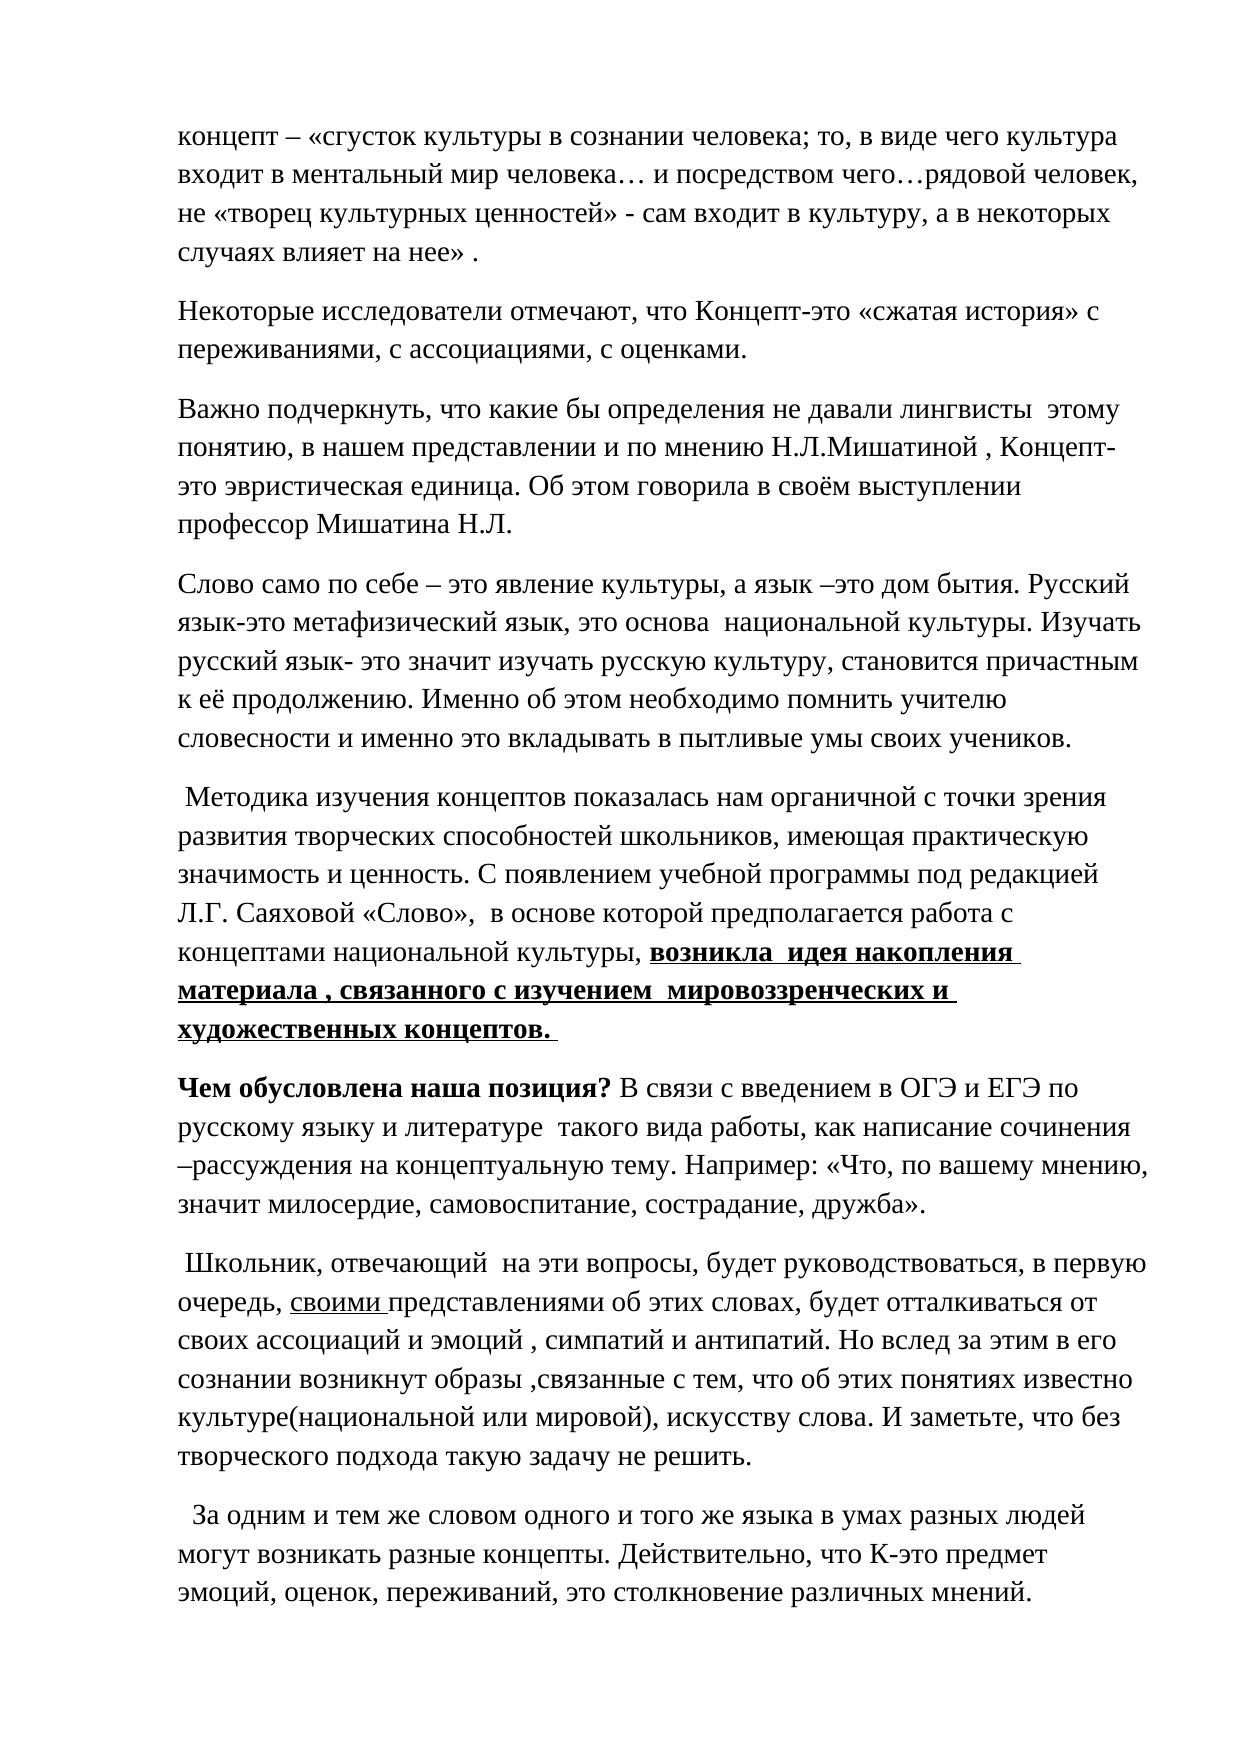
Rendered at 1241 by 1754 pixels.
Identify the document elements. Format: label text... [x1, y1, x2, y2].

text Школьник, отвечающий на эти вопросы, будет руководствоваться, в первую очередь, своими представлениями об этих словах, будет отталкиваться от своих ассоциаций и эмоций , симпатий и антипатий. Но вслед за этим в его сознании возникнут образы ,связанные с тем, что об этих понятиях известно культуре(национальной или мировой), искусству слова. И заметьте, что без творческого подхода такую задачу не решить. [177, 1245, 1152, 1471]
text Методика изучения концептов показалась нам органичной с точки зрения развития творческих способностей школьников, имеющая практическую значимость и ценность. С появлением учебной программы под редакцией Л.Г. Саяховой «Слово», в основе которой предполагается работа с концептами национальной культуры, возникла идея накопления материала , связанного с изучением мировоззренческих и художественных концептов. [177, 779, 1152, 1044]
text Важно подчеркнуть, что какие бы определения не давали лингвисты этому понятию, в нашем представлении и по мнению Н.Л.Мишатиной , Концепт- это эвристическая единица. Об этом говорила в своём выступлении профессор Мишатина Н.Л. [177, 391, 1152, 540]
text Некоторые исследователи отмечают, что Концепт-это «сжатая история» с переживаниями, с ассоциациями, с оценками. [177, 293, 1152, 365]
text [177, 118, 1152, 267]
text Чем обусловлена наша позиция? В связи с введением в ОГЭ и ЕГЭ по русскому языку и литературе такого вида работы, как написание сочинения –рассуждения на концептуальную тему. Например: «Что, по вашему мнению, значит милосердие, самовоспитание, сострадание, дружба». [177, 1070, 1152, 1219]
text Слово само по себе – это явление культуры, а язык –это дом бытия. Русский язык-это метафизический язык, это основа национальной культуры. Изучать русский язык- это значит изучать русскую культуру, становится причастным к её продолжению. Именно об этом необходимо помнить учителю словесности и именно это вкладывать в пытливые умы своих учеников. [177, 566, 1152, 754]
text За одним и тем же словом одного и того же языка в умах разных людей могут возникать разные концепты. Действительно, что К-это предмет эмоций, оценок, переживаний, это столкновение различных мнений. [177, 1497, 1152, 1608]
